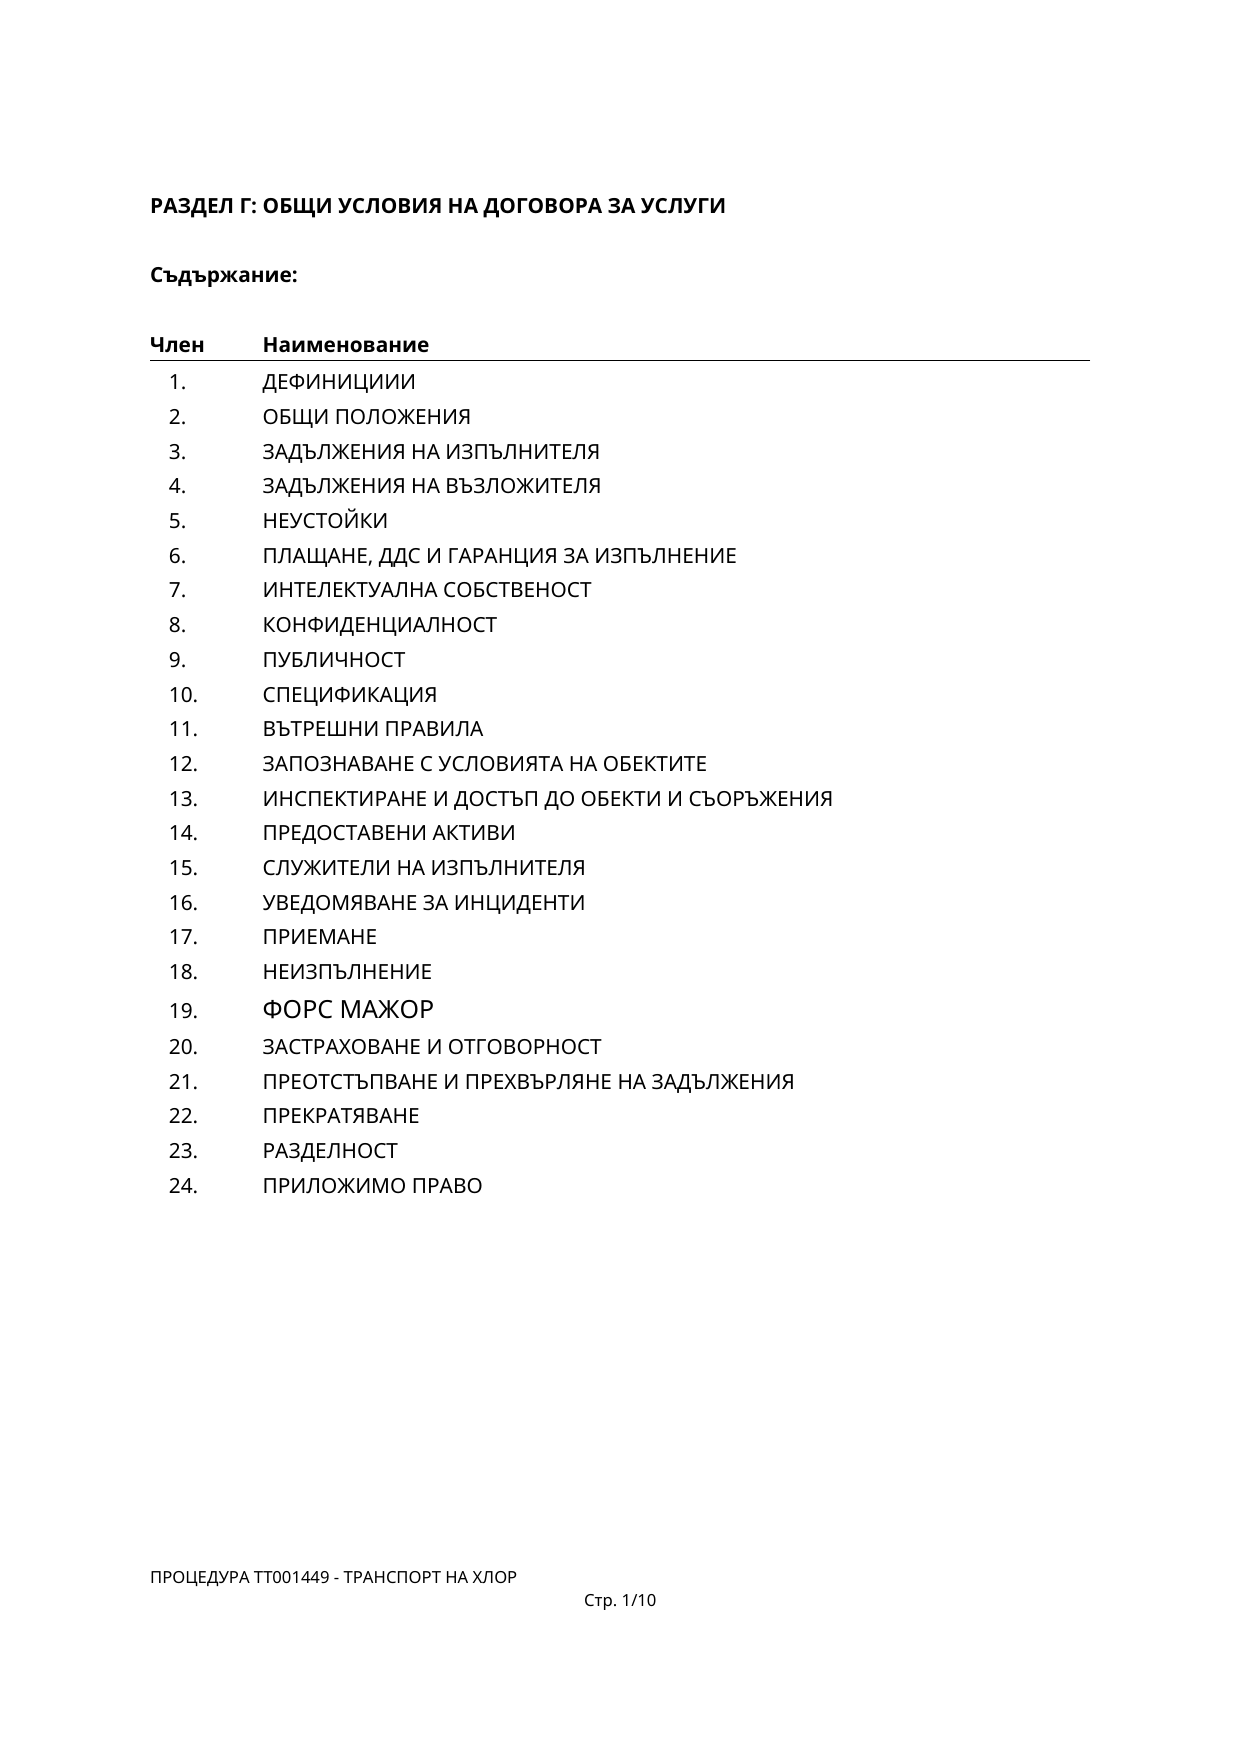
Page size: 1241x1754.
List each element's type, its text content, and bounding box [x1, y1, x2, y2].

list ПРЕДОСТАВЕНИ АКТИВИ [169, 818, 1090, 847]
list ЗАДЪЛЖЕНИЯ НА ВЪЗЛОЖИТЕЛЯ [169, 472, 1090, 500]
list ПЛАЩАНЕ, ДДС И ГАРАНЦИЯ ЗА ИЗПЪЛНЕНИЕ [169, 541, 1090, 569]
list СПЕЦИФИКАЦИЯ [169, 680, 1090, 708]
list ПУБЛИЧНОСТ [169, 645, 1090, 673]
list ЗАСТРАХОВАНЕ И ОТГОВОРНОСТ [169, 1032, 1090, 1061]
list ПРИЛОЖИМО ПРАВО [169, 1171, 1090, 1199]
text РАЗДЕЛ Г: ОБЩИ УСЛОВИЯ НА ДОГОВОРА ЗА УСЛУГИ [150, 191, 1090, 219]
text Съдържание: [150, 260, 1090, 289]
list ПРЕКРАТЯВАНЕ [169, 1102, 1090, 1130]
list ЗАДЪЛЖЕНИЯ НА ИЗПЪЛНИТЕЛЯ [169, 437, 1090, 465]
list ИНСПЕКТИРАНЕ И ДОСТЪП ДО ОБЕКТИ И СЪОРЪЖЕНИЯ [169, 784, 1090, 812]
list УВЕДОМЯВАНЕ ЗА ИНЦИДЕНТИ [169, 888, 1090, 916]
list НЕИЗПЪЛНЕНИЕ [169, 957, 1090, 986]
list КОНФИДЕНЦИАЛНОСТ [169, 610, 1090, 639]
list ФОРС МАЖОР [169, 992, 1090, 1026]
list ЗАПОЗНАВАНЕ С УСЛОВИЯТА НА ОБЕКТИТЕ [169, 749, 1090, 777]
list ДЕФИНИЦИИИ [169, 367, 1090, 396]
list НЕУСТОЙКИ [169, 506, 1090, 535]
list ВЪТРЕШНИ ПРАВИЛА [169, 714, 1090, 743]
list СЛУЖИТЕЛИ НА ИЗПЪЛНИТЕЛЯ [169, 853, 1090, 882]
list ОБЩИ ПОЛОЖЕНИЯ [169, 402, 1090, 431]
list РАЗДЕЛНОСТ [169, 1136, 1090, 1165]
list ИНТЕЛЕКТУАЛНА СОБСТВЕНОСТ [169, 576, 1090, 604]
text Член Наименование [150, 330, 1090, 360]
list ПРИЕМАНЕ [169, 922, 1090, 951]
list ПРЕОТСТЪПВАНЕ И ПРЕХВЪРЛЯНЕ НА ЗАДЪЛЖЕНИЯ [169, 1067, 1090, 1095]
